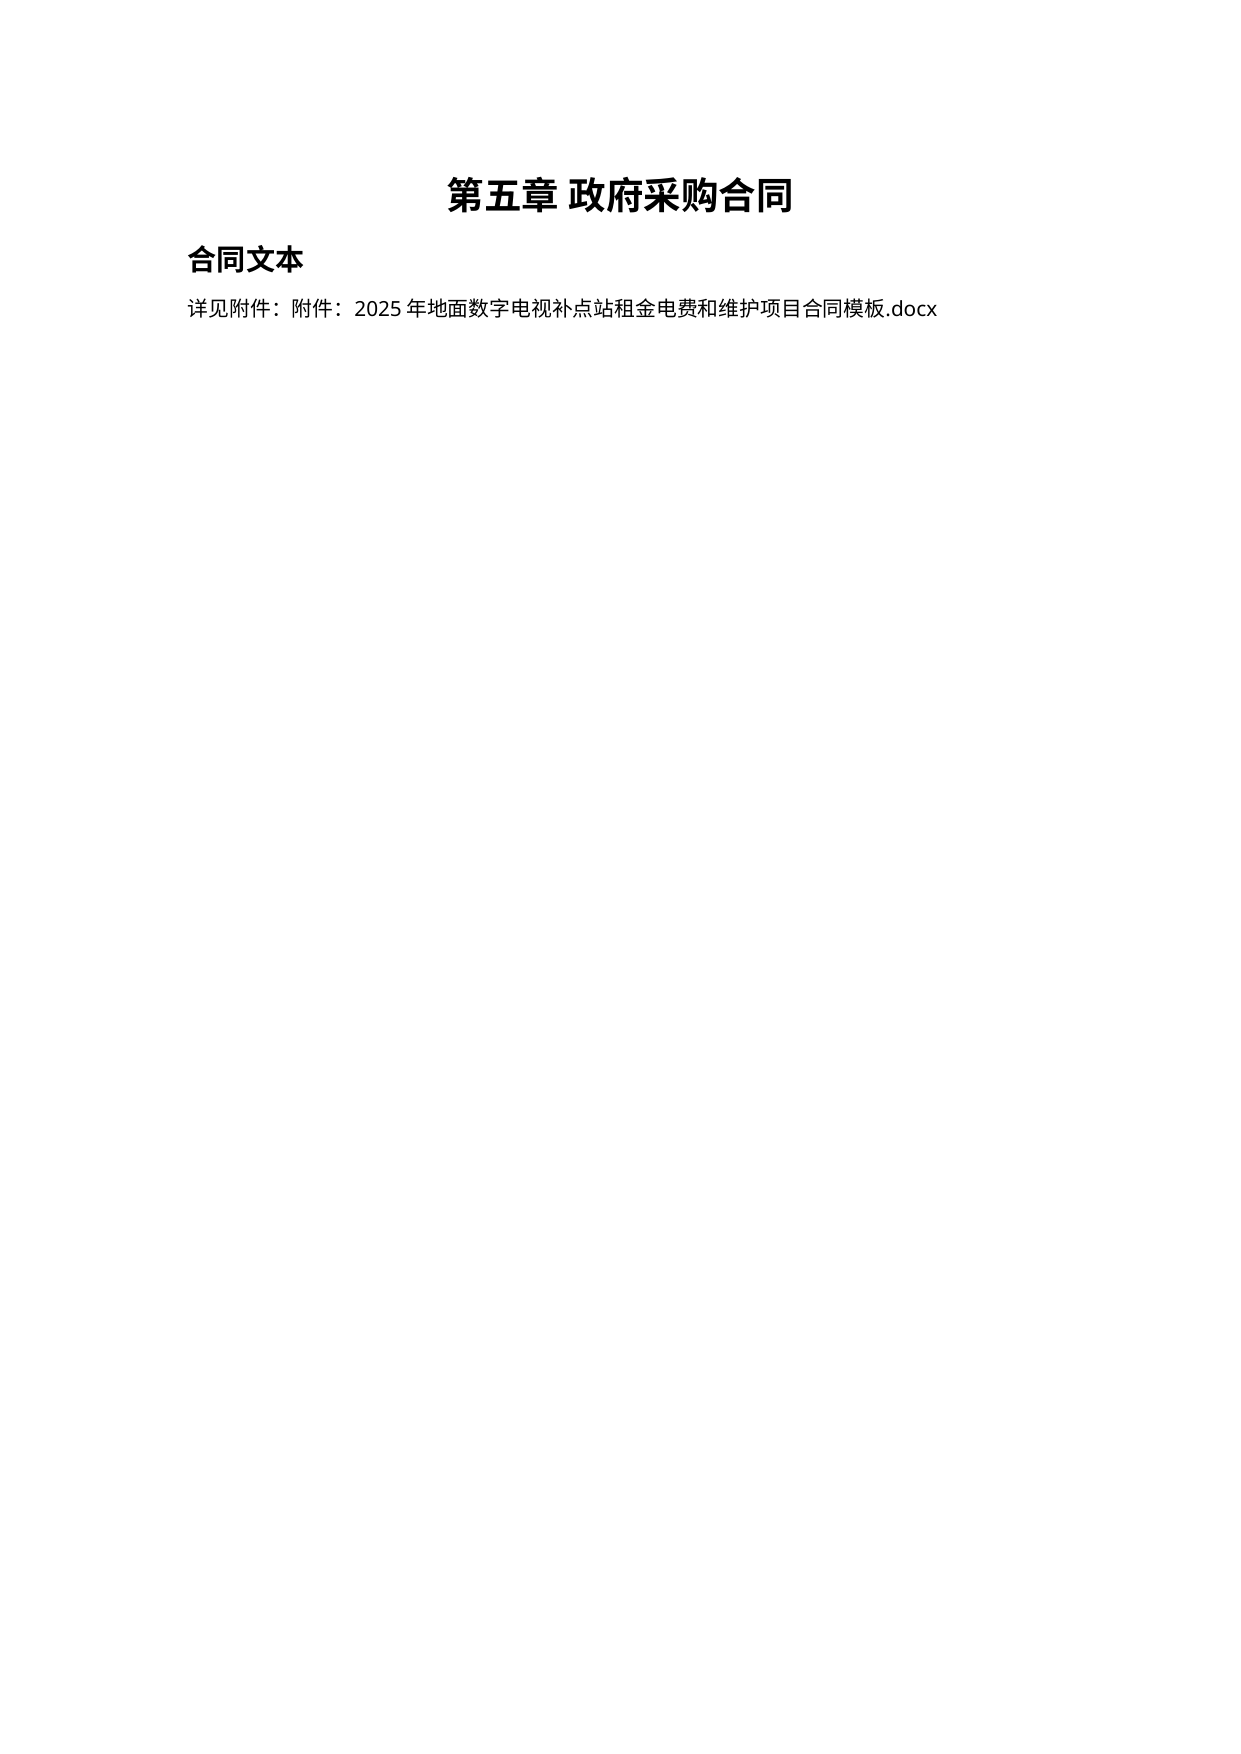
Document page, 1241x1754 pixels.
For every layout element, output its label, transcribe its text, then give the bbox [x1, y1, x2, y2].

text 合同文本 [187, 227, 1053, 292]
text 详见附件：附件：2025年地面数字电视补点站租金电费和维护项目合同模板.docx [187, 292, 1053, 324]
text 第五章 政府采购合同 [187, 162, 1053, 227]
